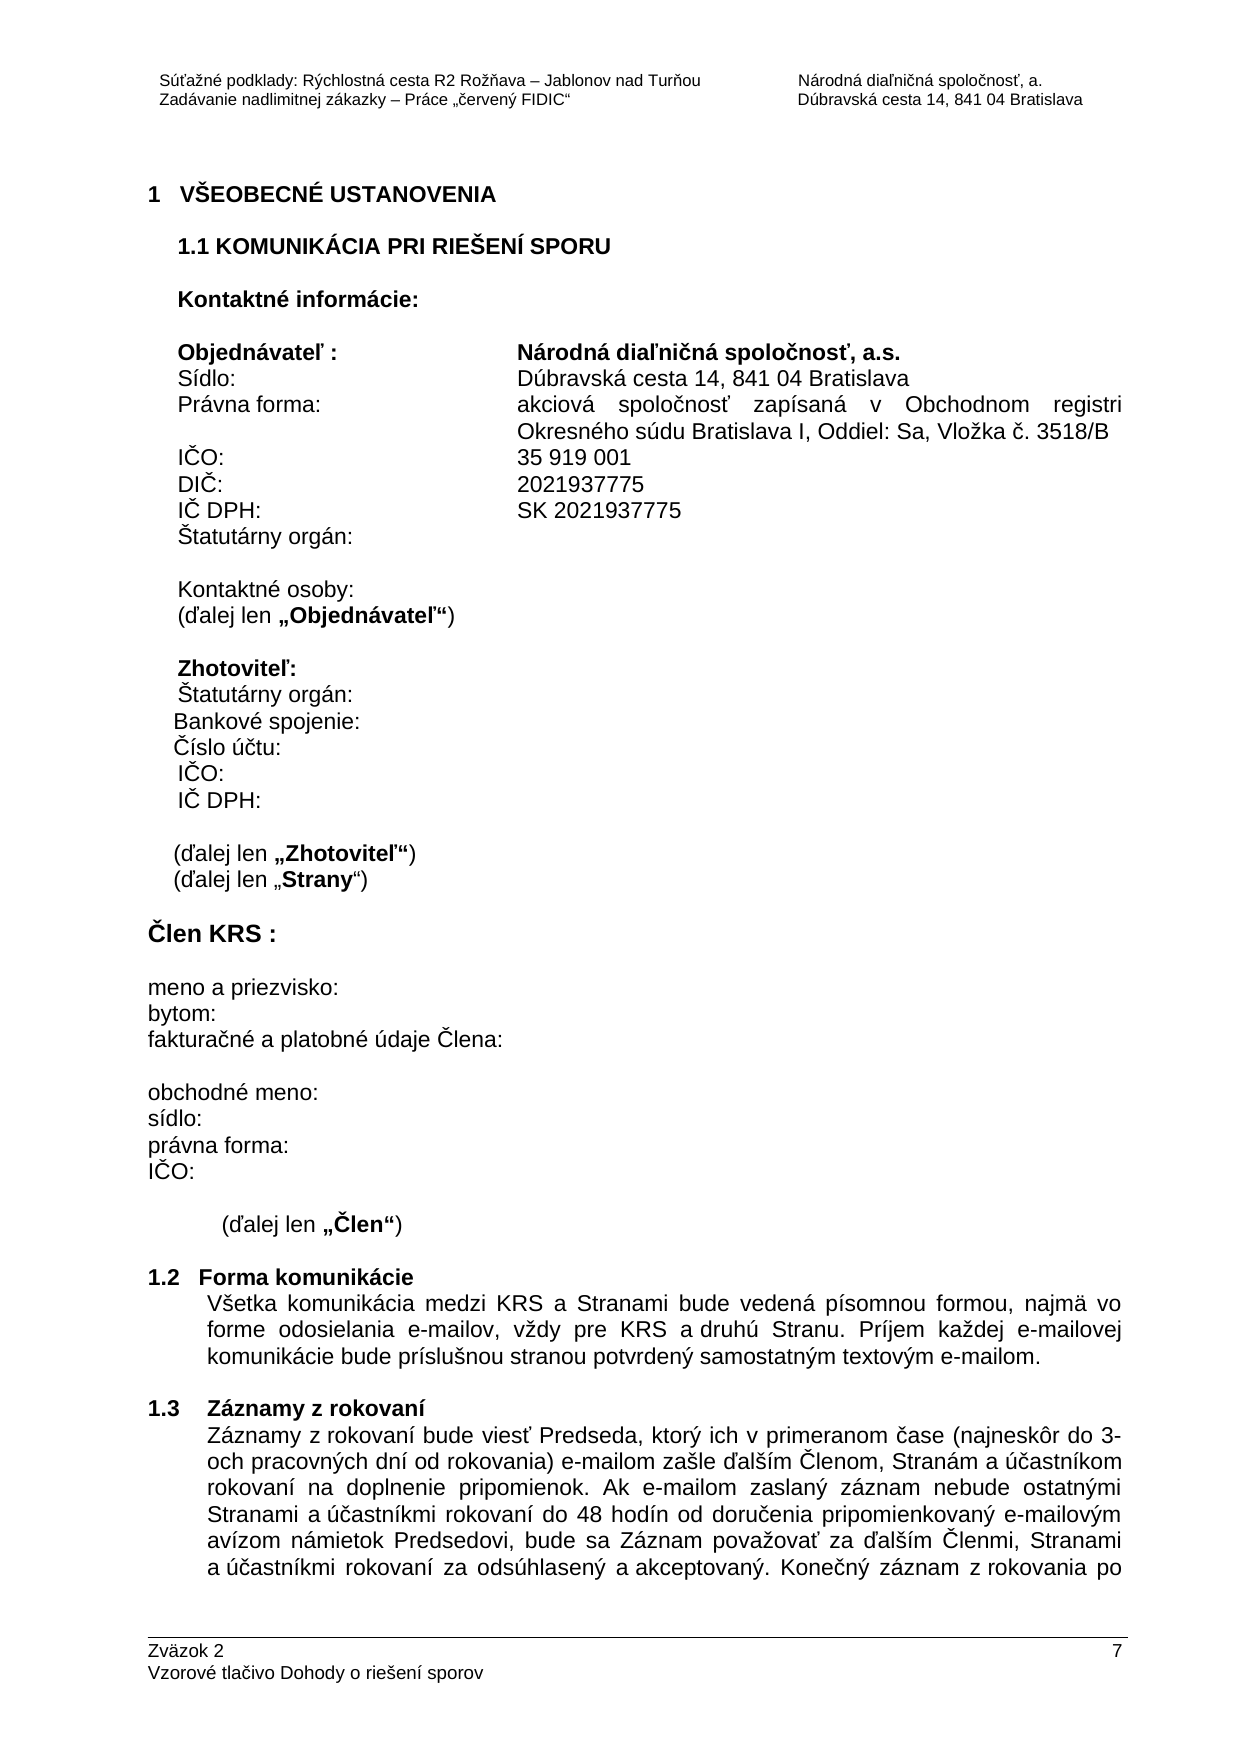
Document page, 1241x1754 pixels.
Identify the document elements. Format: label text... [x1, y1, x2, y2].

text 1.1 KOMUNIKÁCIA PRI RIEŠENÍ SPORU [177, 233, 1122, 260]
text bytom: [148, 1000, 1122, 1026]
text (ďalej len „Zhotoviteľ“) [148, 839, 1122, 866]
text právna forma: [148, 1132, 1122, 1158]
text DIČ: 2021937775 [177, 471, 1122, 497]
text Všetka komunikácia medzi KRS a Stranami bude vedená písomnou formou, najmä vo forme odosielania e-mailov, vždy pre KRS a druhú Stranu. Príjem každej e-mailovej komunikácie bude príslušnou stranou potvrdený samostatným textovým e-mailom. [207, 1290, 1122, 1369]
text meno a priezvisko: [148, 974, 1122, 1000]
text Štatutárny orgán: [177, 681, 1122, 708]
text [207, 1422, 1122, 1580]
text IČ DPH: [177, 787, 1122, 813]
text 1.3 Záznamy z rokovaní [148, 1395, 1122, 1422]
text Kontaktné informácie: [177, 286, 1122, 312]
text Zhotoviteľ: [177, 655, 1122, 681]
text Člen KRS : [148, 918, 1122, 947]
text 1.2 Forma komunikácie [148, 1263, 1122, 1290]
text Kontaktné osoby: [177, 576, 1122, 602]
text Číslo účtu: [148, 734, 1122, 760]
text IČO: [148, 1158, 1240, 1184]
text fakturačné a platobné údaje Člena: [148, 1026, 1122, 1053]
text sídlo: [148, 1105, 1122, 1132]
text 1 VŠEOBECNÉ USTANOVENIA [148, 181, 1122, 207]
text IČO: [177, 760, 1122, 787]
text Právna forma: akciová spoločnosť zapísaná v Obchodnom registri Okresného súdu Bratislava I, Oddiel: Sa, Vložka č. 3518/B [177, 391, 1122, 444]
text Bankové spojenie: [148, 708, 1122, 734]
text obchodné meno: [148, 1079, 1122, 1105]
text (ďalej len „Strany“) [148, 866, 1122, 892]
text (ďalej len „Člen“) [148, 1211, 1122, 1237]
text Sídlo: Dúbravská cesta 14, 841 04 Bratislava [177, 365, 1122, 391]
text IČO: 35 919 001 [177, 444, 1122, 471]
text (ďalej len „Objednávateľ“) [177, 602, 1122, 629]
text Štatutárny orgán: [177, 523, 1122, 549]
text IČ DPH: SK 2021937775 [177, 497, 1122, 523]
text Objednávateľ : Národná diaľničná spoločnosť, a.s. [177, 339, 1122, 365]
